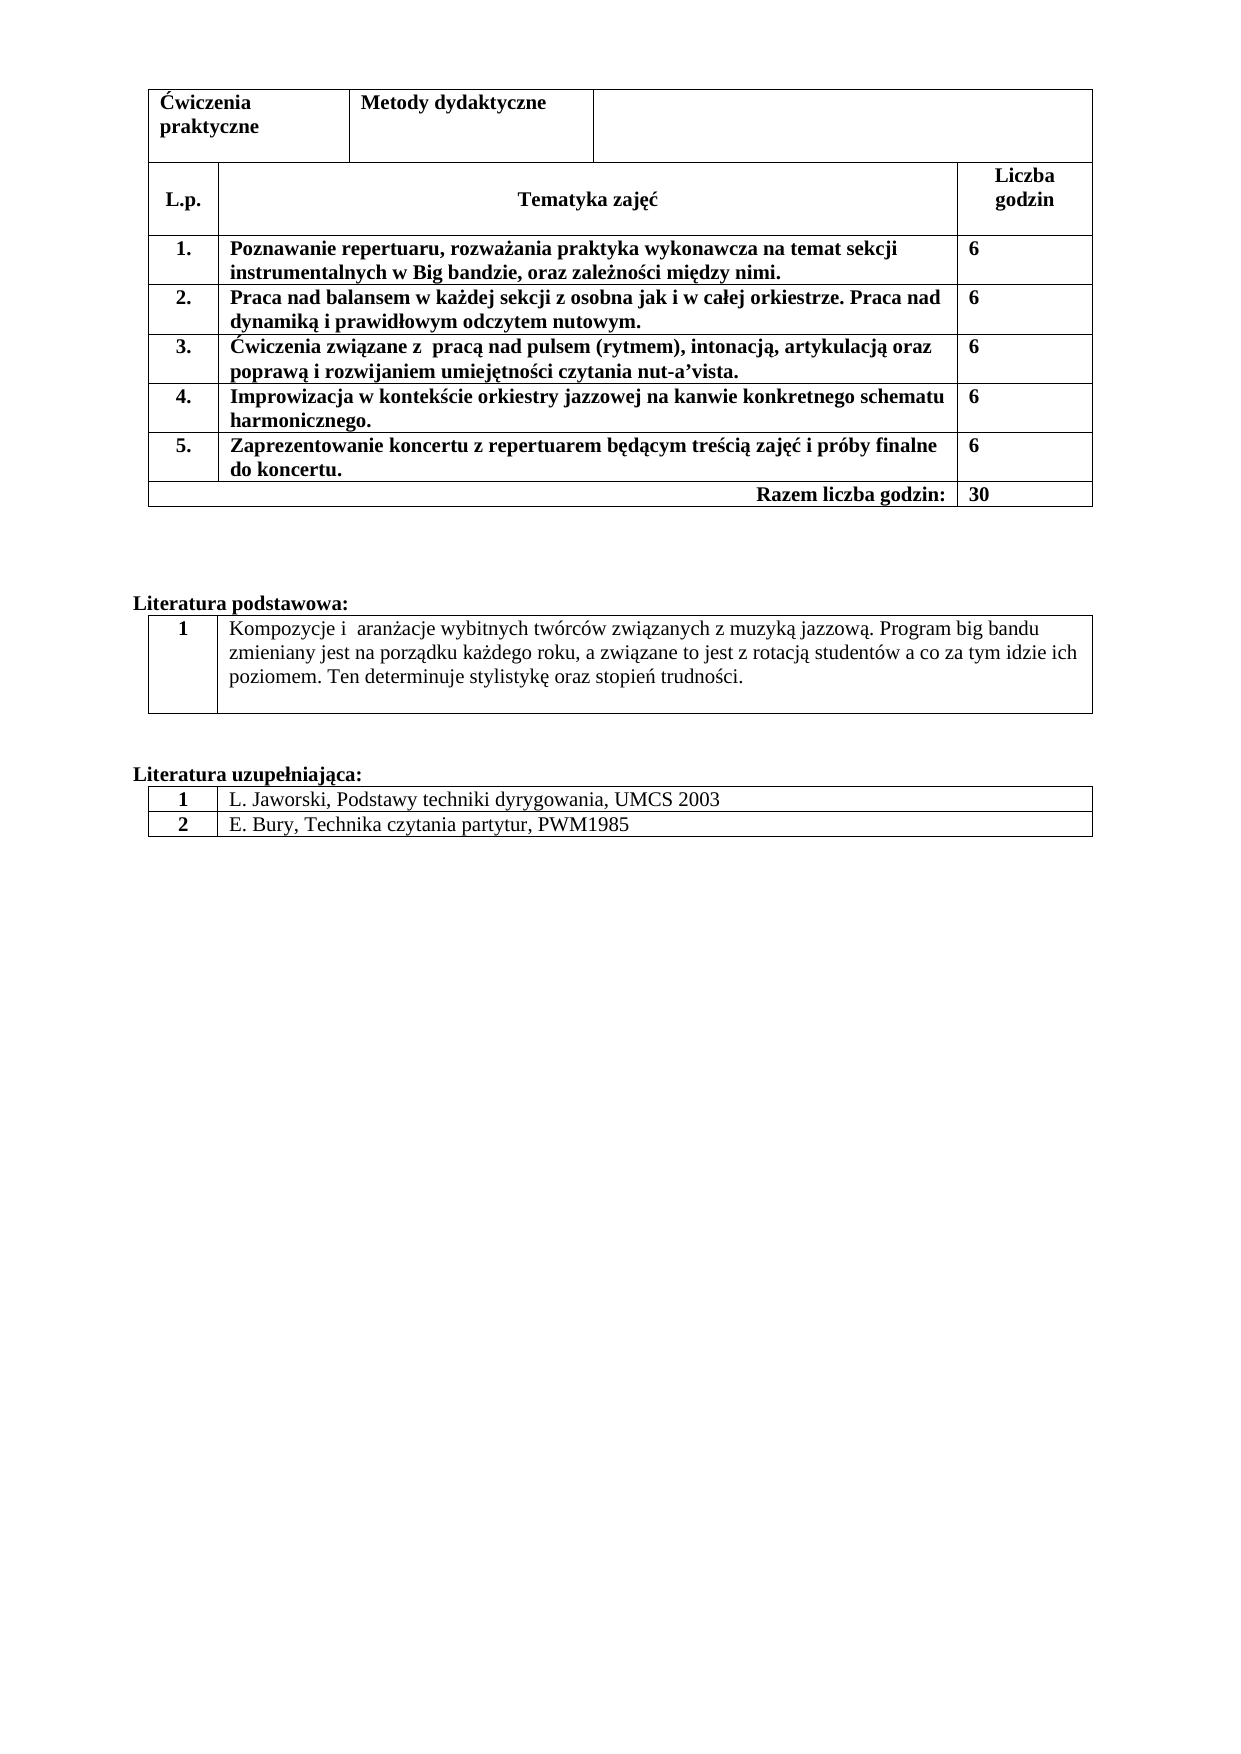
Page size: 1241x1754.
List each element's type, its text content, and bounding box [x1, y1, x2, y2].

table_cell Razem liczba godzin: [149, 482, 957, 506]
table_cell Liczba godzin [958, 163, 1092, 235]
table_header Kompozycje i aranżacje wybitnych twórców związanych z muzyką jazzową. Program big bandu zmieniany jest na porządku każdego roku, a związane to jest z rotacją studentów a co za tym idzie ich poziomem. Ten determinuje stylistykę oraz stopień trudności. [218, 616, 1092, 712]
table_header Metody dydaktyczne [350, 90, 593, 162]
text Literatura uzupełniająca: [133, 762, 1092, 786]
table_cell Poznawanie repertuaru, rozważania praktyka wykonawcza na temat sekcji instrumentalnych w Big bandzie, oraz zależności między nimi. [219, 236, 957, 284]
table_header [594, 90, 1092, 162]
table_cell Tematyka zajęć [219, 163, 957, 235]
table_cell 3. [149, 335, 218, 383]
table_cell Praca nad balansem w każdej sekcji z osobna jak i w całej orkiestrze. Praca nad dynamiką i prawidłowym odczytem nutowym. [219, 285, 957, 333]
table_cell 2 [149, 812, 217, 836]
table_cell Improwizacja w kontekście orkiestry jazzowej na kanwie konkretnego schematu harmonicznego. [219, 384, 957, 432]
table_cell 30 [958, 482, 1092, 506]
table_cell 6 [958, 433, 1092, 481]
table_header 1 [149, 787, 217, 811]
table_cell 6 [958, 335, 1092, 383]
table_cell Zaprezentowanie koncertu z repertuarem będącym treścią zajęć i próby finalne do koncertu. [219, 433, 957, 481]
table_cell L.p. [149, 163, 218, 235]
table_cell 5. [149, 433, 218, 481]
table_cell E. Bury, Technika czytania partytur, PWM1985 [218, 812, 1092, 836]
table_cell 6 [958, 236, 1092, 284]
table_header 1 [149, 616, 217, 712]
table_cell 2. [149, 285, 218, 333]
table_cell 4. [149, 384, 218, 432]
text Literatura podstawowa: [133, 591, 1092, 615]
table_cell 1. [149, 236, 218, 284]
table_cell 6 [958, 285, 1092, 333]
table_cell 6 [958, 384, 1092, 432]
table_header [149, 90, 349, 162]
table_header L. Jaworski, Podstawy techniki dyrygowania, UMCS 2003 [218, 787, 1092, 811]
table_cell Ćwiczenia związane z pracą nad pulsem (rytmem), intonacją, artykulacją oraz poprawą i rozwijaniem umiejętności czytania nut-a’vista. [219, 335, 957, 383]
